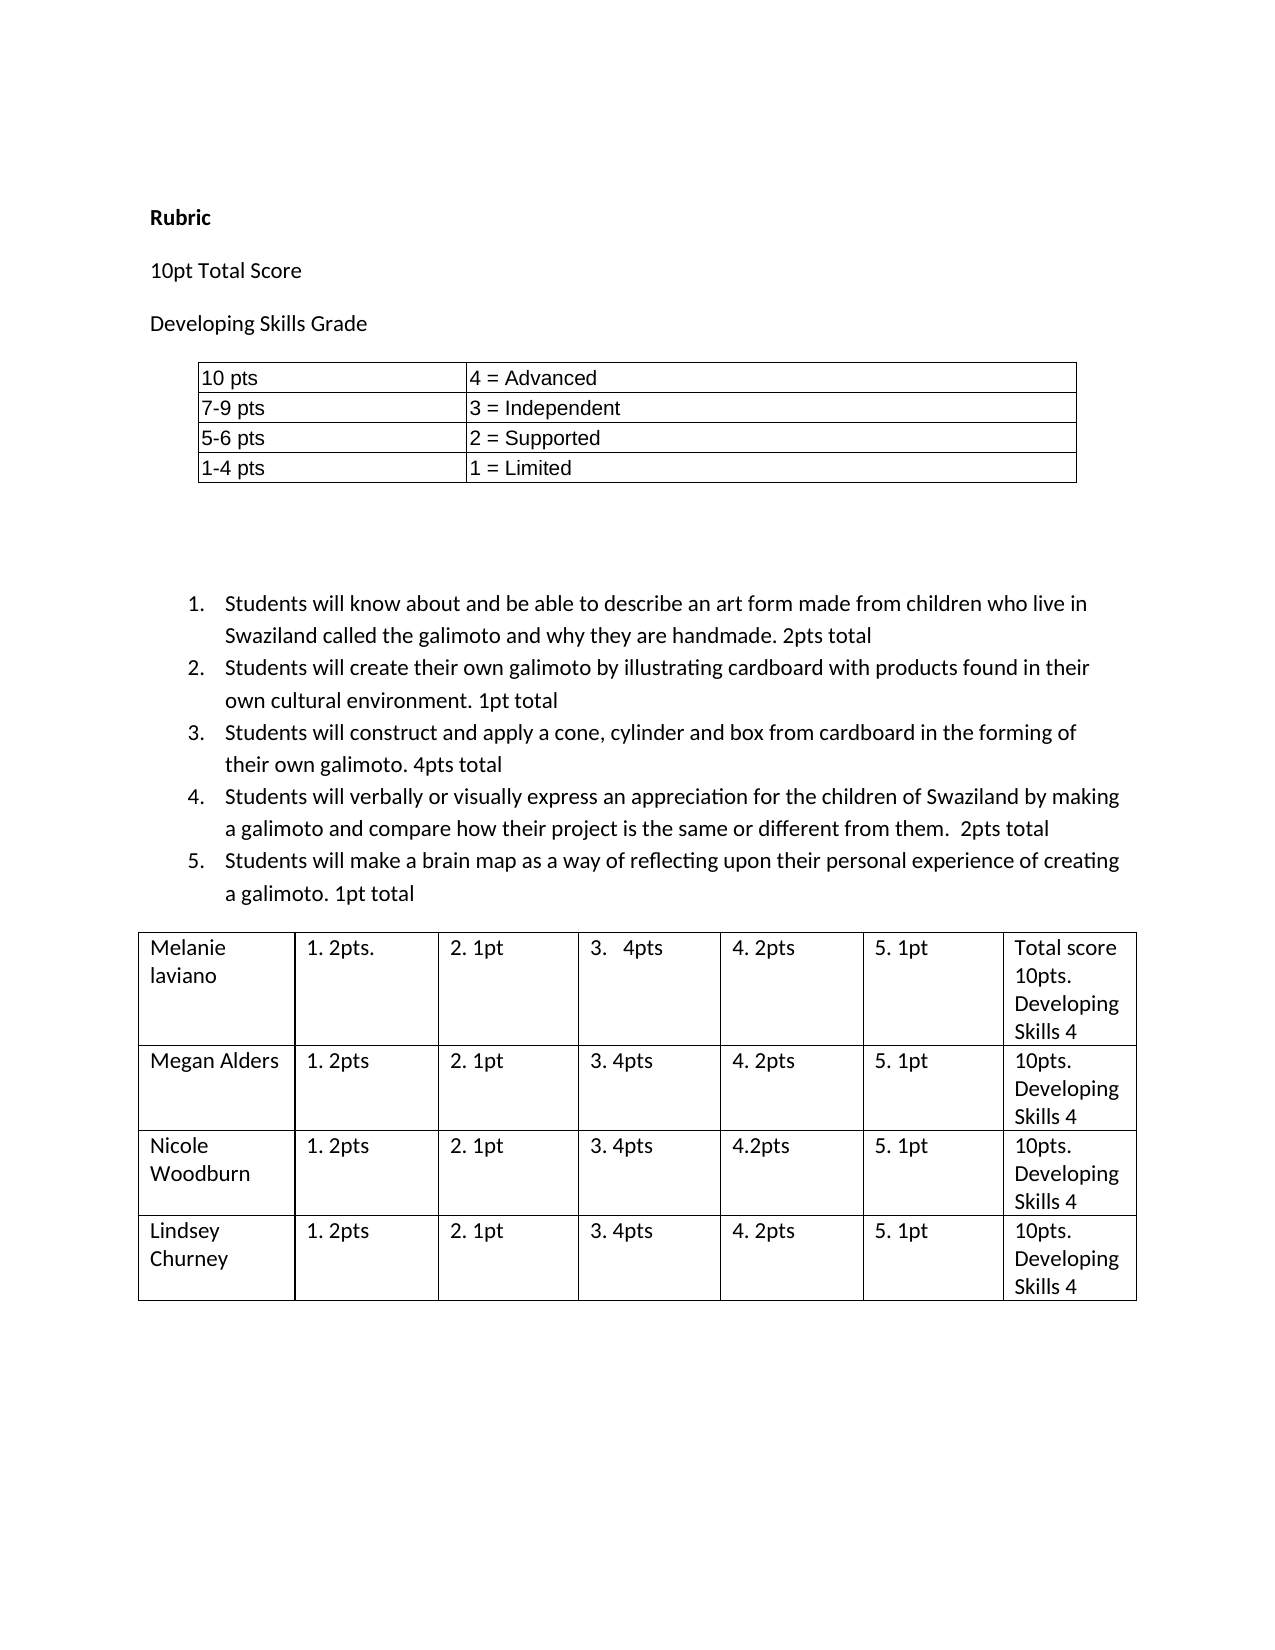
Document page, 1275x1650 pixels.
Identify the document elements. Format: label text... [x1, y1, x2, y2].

table_cell Megan Alders [139, 1046, 294, 1130]
table_cell Lindsey Churney [139, 1216, 294, 1300]
text Developing Skills Grade [150, 309, 1125, 337]
list Students will verbally or visually express an appreciation for the children of Swaziland by making a galimoto and compare how their project is the same or different from them. 2pts total [187, 782, 1125, 842]
table_header 10 pts [199, 363, 466, 392]
table_cell 4. 2pts [721, 1216, 863, 1300]
table_cell 2. 1pt [439, 1046, 578, 1130]
text Rubric [150, 203, 1125, 231]
table_header 4 = Advanced [467, 363, 1076, 392]
table_cell 4. 2pts [721, 1046, 863, 1130]
table_header 1. 2pts. [296, 933, 438, 1045]
table_cell Nicole Woodburn [139, 1131, 294, 1215]
table_cell 5. 1pt [864, 1131, 1003, 1215]
list Students will construct and apply a cone, cylinder and box from cardboard in the forming of their own galimoto. 4pts total [187, 718, 1125, 778]
table_cell 5. 1pt [864, 1046, 1003, 1130]
table_header Total score 10pts. Developing Skills 4 [1004, 933, 1136, 1045]
table_cell 1. 2pts [296, 1216, 438, 1300]
table_cell 2 = Supported [467, 423, 1076, 452]
table_cell 7-9 pts [199, 393, 466, 422]
list Students will know about and be able to describe an art form made from children who live in Swaziland called the galimoto and why they are handmade. 2pts total [187, 589, 1125, 649]
table_cell 4.2pts [721, 1131, 863, 1215]
table_header 3. 4pts [579, 933, 720, 1045]
table_header 5. 1pt [864, 933, 1003, 1045]
table_header Melanie laviano [139, 933, 294, 1045]
table_cell 3. 4pts [579, 1131, 720, 1215]
table_cell 1 = Limited [467, 453, 1076, 482]
list Students will create their own galimoto by illustrating cardboard with products found in their own cultural environment. 1pt total [187, 653, 1125, 714]
table_cell 10pts. Developing Skills 4 [1004, 1216, 1136, 1300]
table_cell 10pts. Developing Skills 4 [1004, 1046, 1136, 1130]
text 10pt Total Score [150, 256, 1125, 284]
table_cell 5. 1pt [864, 1216, 1003, 1300]
table_cell 1. 2pts [296, 1046, 438, 1130]
table_header 2. 1pt [439, 933, 578, 1045]
table_header 4. 2pts [721, 933, 863, 1045]
table_cell 2. 1pt [439, 1131, 578, 1215]
table_cell 3. 4pts [579, 1046, 720, 1130]
table_cell 3 = Independent [467, 393, 1076, 422]
table_cell 10pts. Developing Skills 4 [1004, 1131, 1136, 1215]
table_cell 3. 4pts [579, 1216, 720, 1300]
table_cell 5-6 pts [199, 423, 466, 452]
list Students will make a brain map as a way of reflecting upon their personal experience of creating a galimoto. 1pt total [187, 847, 1125, 907]
table_cell 2. 1pt [439, 1216, 578, 1300]
table_cell 1-4 pts [199, 453, 466, 482]
table_cell 1. 2pts [296, 1131, 438, 1215]
